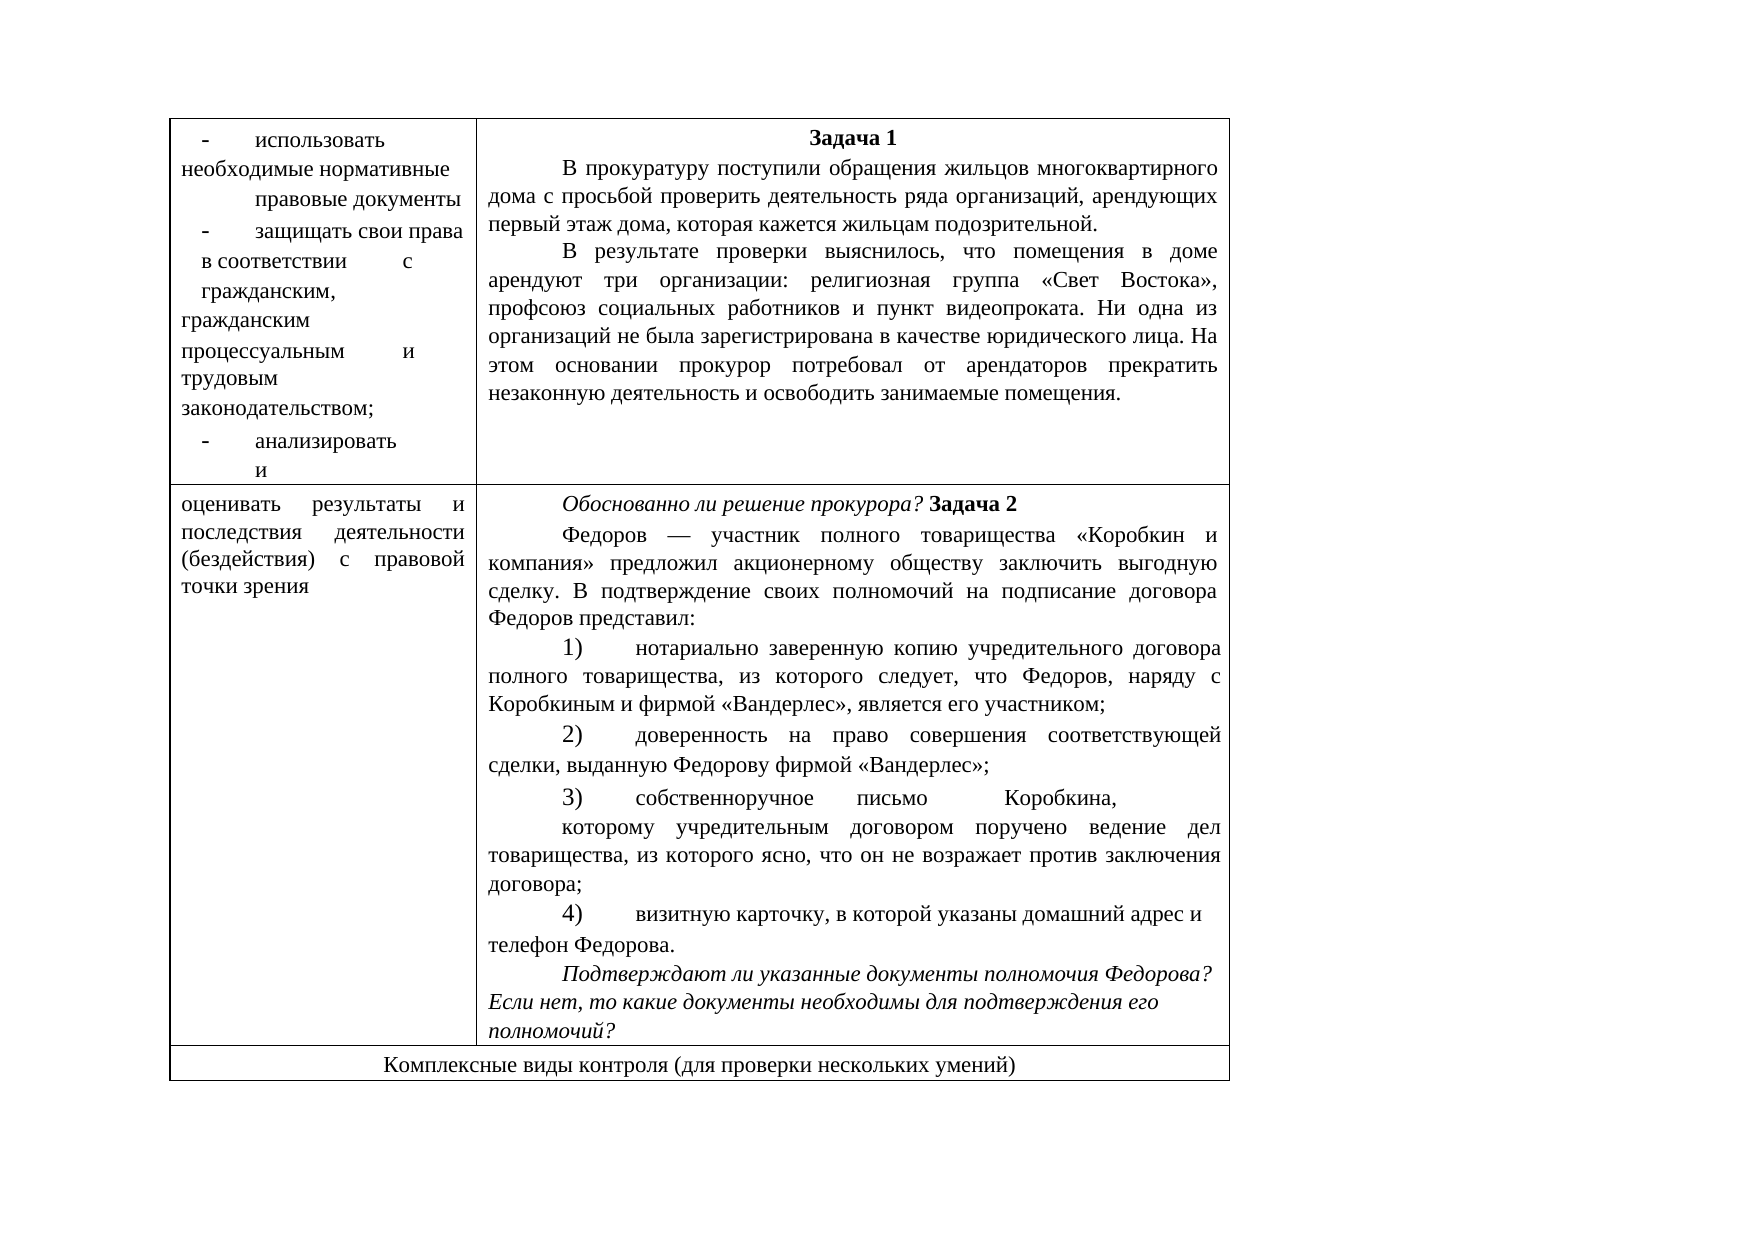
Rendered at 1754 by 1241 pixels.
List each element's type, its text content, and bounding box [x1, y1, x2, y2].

table_cell использовать необходимые нормативные правовые документы защищать свои права в соответствии с гражданским, гражданским процессуальным и трудовым законодательством; анализировать и [171, 119, 476, 484]
table_cell Комплексные виды контроля (для проверки нескольких умений) [171, 1046, 1229, 1080]
table_cell Обоснованно ли решение прокурора? Задача 2 Федоров — участник полного товарищества «Коробкин и компания» предложил акционерному обществу заключить выгодную сделку. В подтверждение своих полномочий на подписание договора Федоров представил: нотариально заверенную копию учредительного договора полного товарищества, из которого следует, что Федоров, наряду с Коробкиным и фирмой «Вандерлес», является его участником; доверенность на право совершения соответствующей сделки, выданную Федорову фирмой «Вандерлес»; собственноручное письмо Коробкина, которому учредительным договором поручено ведение дел товарищества, из которого ясно, что он не возражает против заключения договора; визитную карточку, в которой указаны домашний адрес и телефон Федорова. Подтверждают ли указанные документы полномочия Федорова? Если нет, то какие документы необходимы для подтверждения его полномочий? [477, 485, 1229, 1045]
table_cell оценивать результаты и последствия деятельности (бездействия) с правовой точки зрения [171, 485, 476, 1045]
table_cell Задача 1 В прокуратуру поступили обращения жильцов многоквартирного дома с просьбой проверить деятельность ряда организаций, арендующих первый этаж дома, которая кажется жильцам подозрительной. В результате проверки выяснилось, что помещения в доме арендуют три организации: религиозная группа «Свет Востока», профсоюз социальных работников и пункт видеопроката. Ни одна из организаций не была зарегистрирована в качестве юридического лица. На этом основании прокурор потребовал от арендаторов прекратить незаконную деятельность и освободить занимаемые помещения. [477, 119, 1229, 484]
